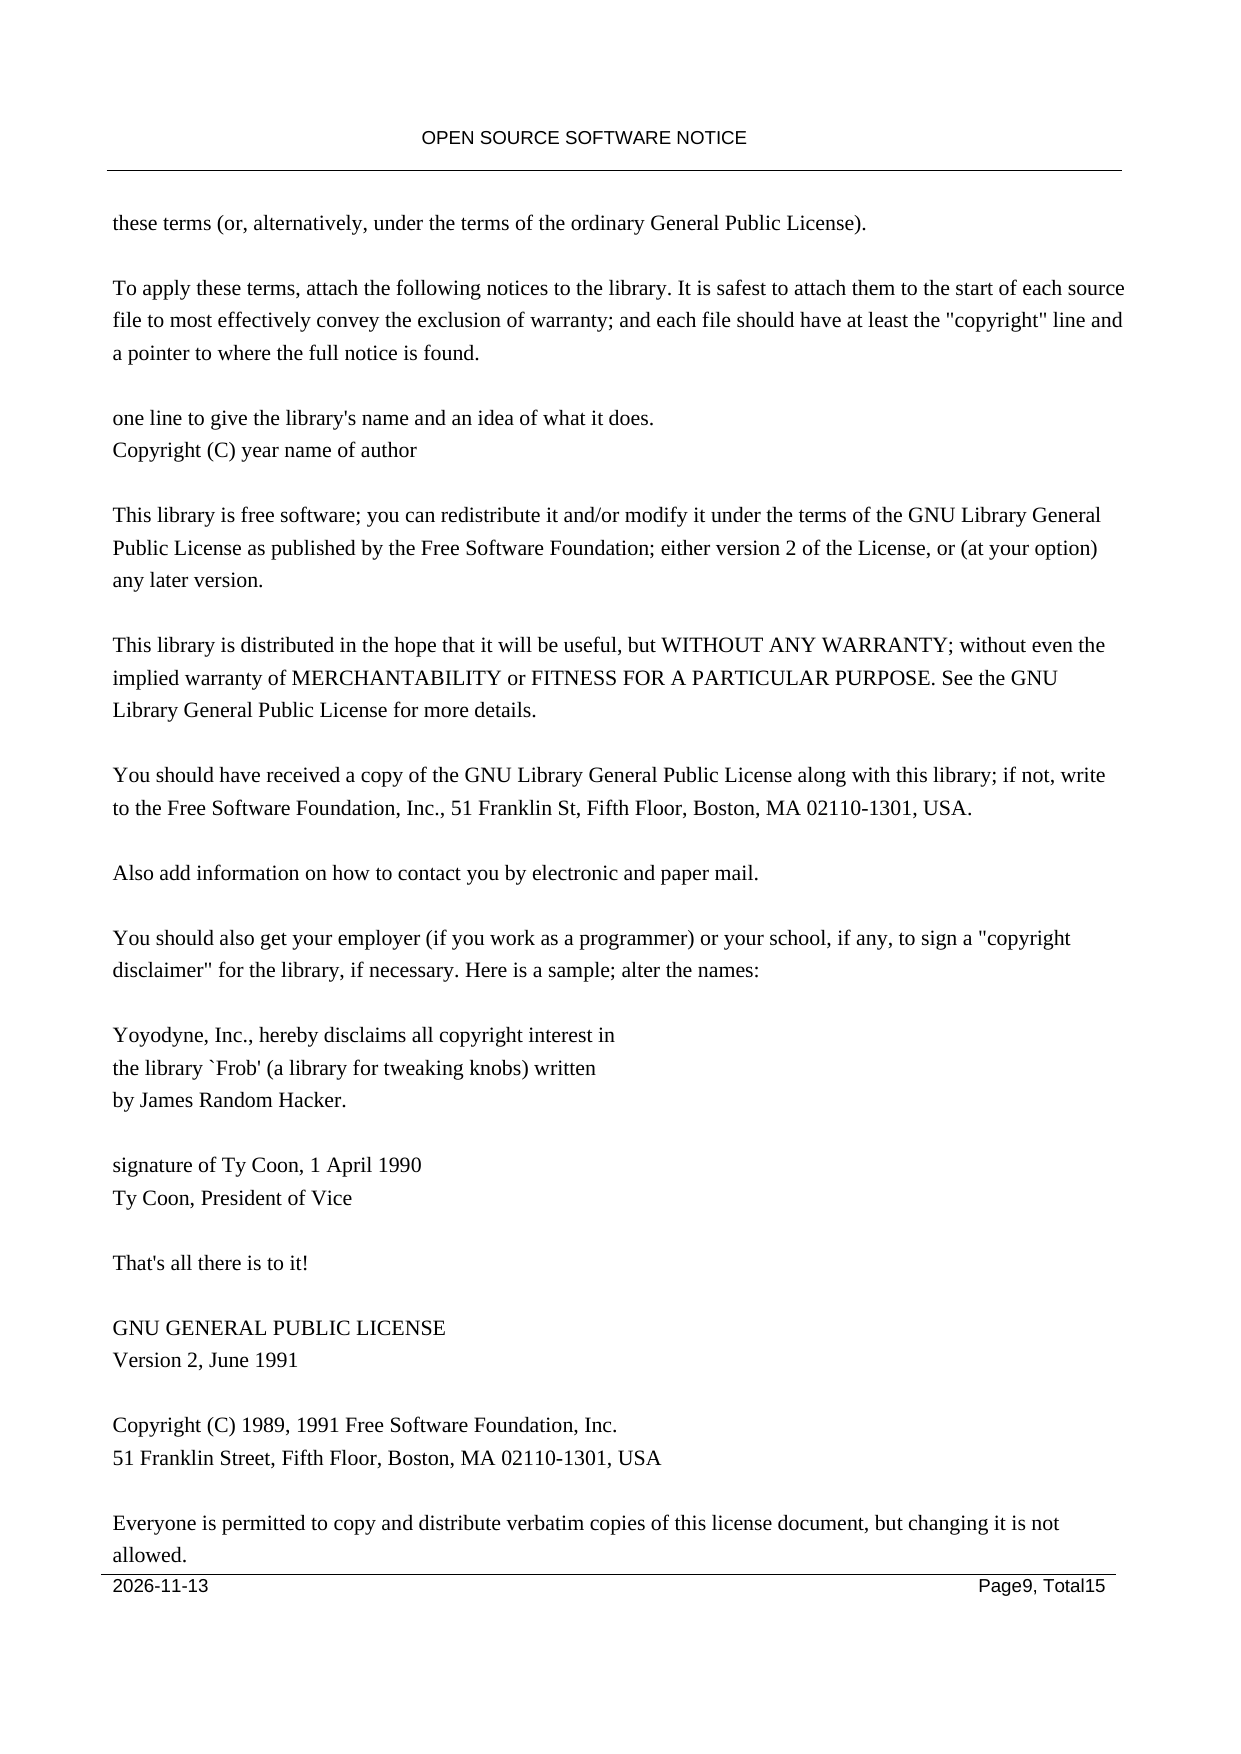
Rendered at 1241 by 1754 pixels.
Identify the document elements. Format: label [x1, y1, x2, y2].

text [112, 206, 1128, 1571]
